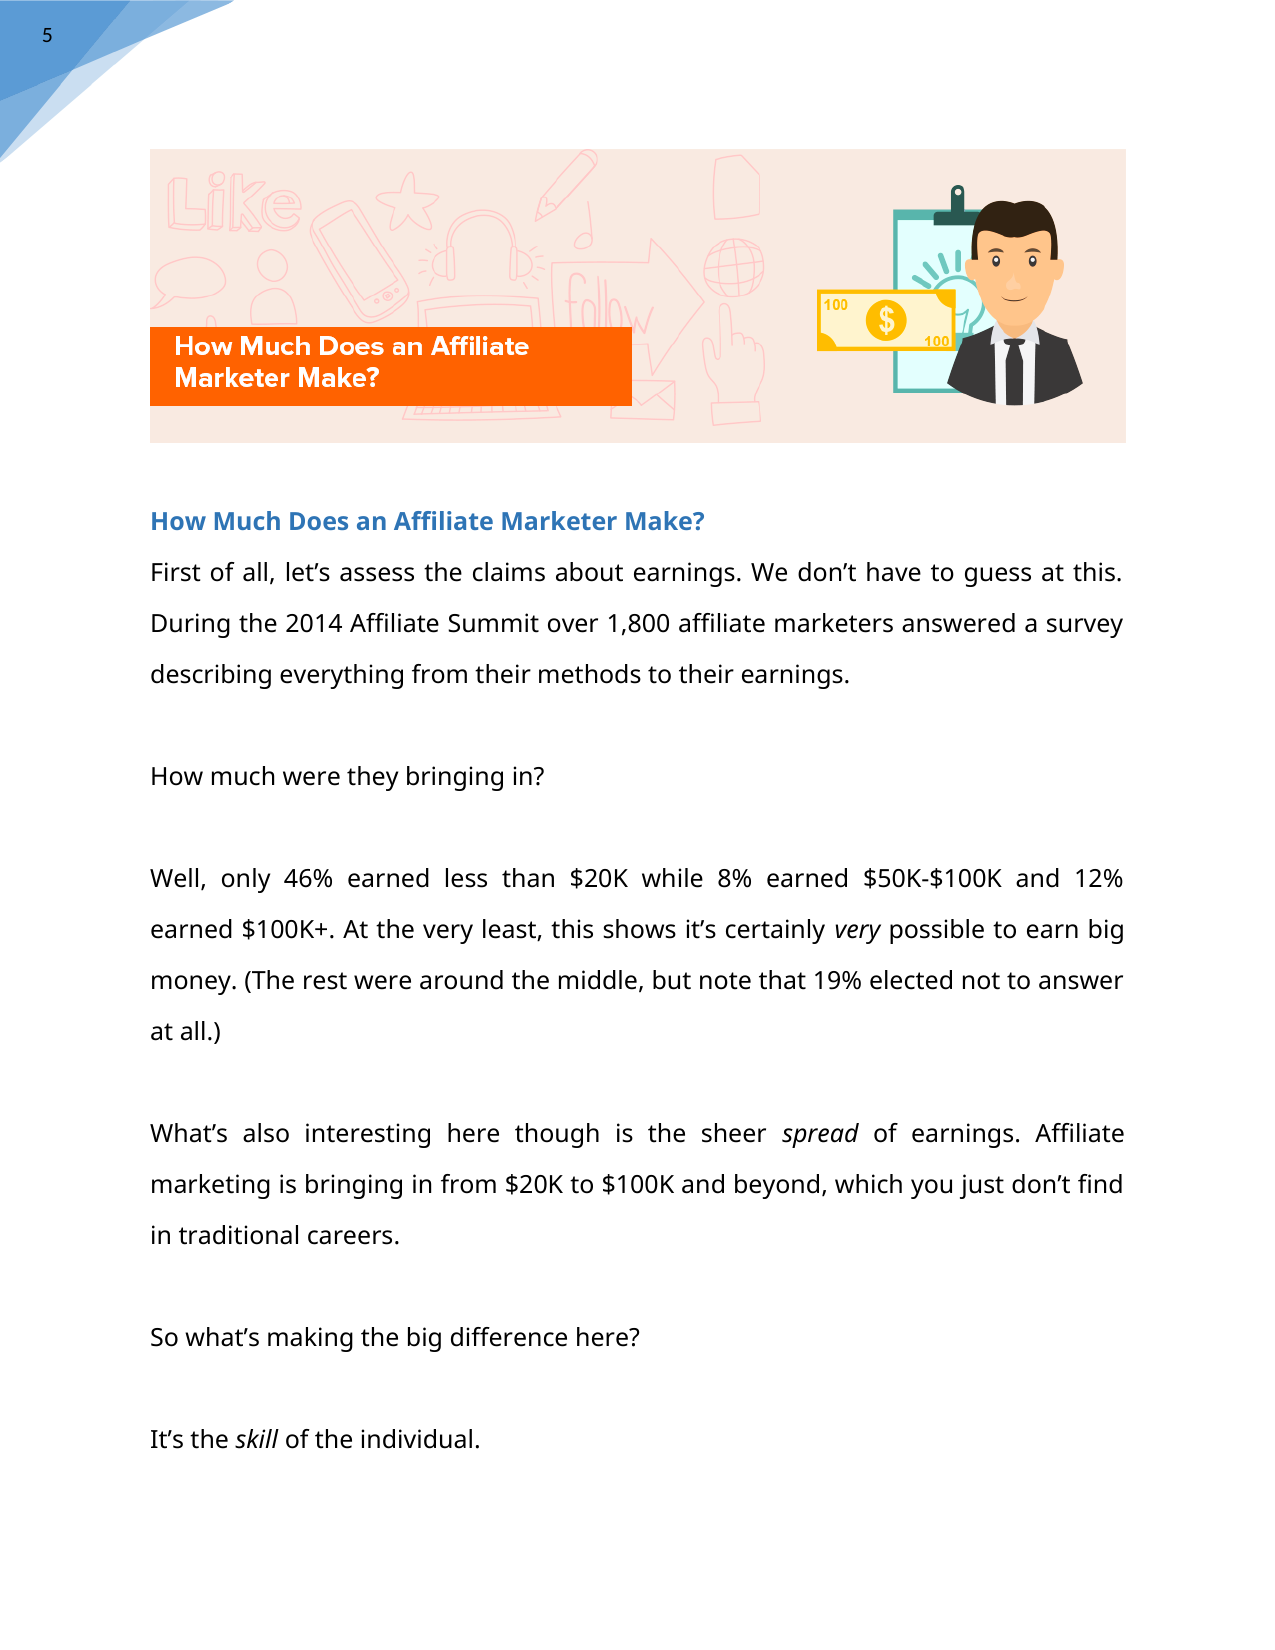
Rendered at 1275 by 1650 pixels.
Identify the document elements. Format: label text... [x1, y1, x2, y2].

text How much were they bringing in? [150, 758, 1125, 793]
text First of all, let’s assess the claims about earnings. We don’t have to guess at this. During the 2014 Affiliate Summit over 1,800 affiliate marketers answered a survey describing everything from their methods to their earnings. [150, 554, 1125, 691]
text Well, only 46% earned less than $20K while 8% earned $50K-$100K and 12% earned $100K+. At the very least, this shows it’s certainly very possible to earn big money. (The rest were around the middle, but note that 19% elected not to answer at all.) [150, 861, 1125, 1048]
text So what’s making the big difference here? [150, 1320, 1125, 1354]
text What’s also interesting here though is the sheer spread of earnings. Affiliate marketing is bringing in from $20K to $100K and beyond, which you just don’t find in traditional careers. [150, 1116, 1125, 1252]
text It’s the skill of the individual. [150, 1422, 1125, 1456]
subtitle How Much Does an Affiliate Marketer Make? [150, 503, 1125, 537]
picture [0, 0, 1126, 443]
